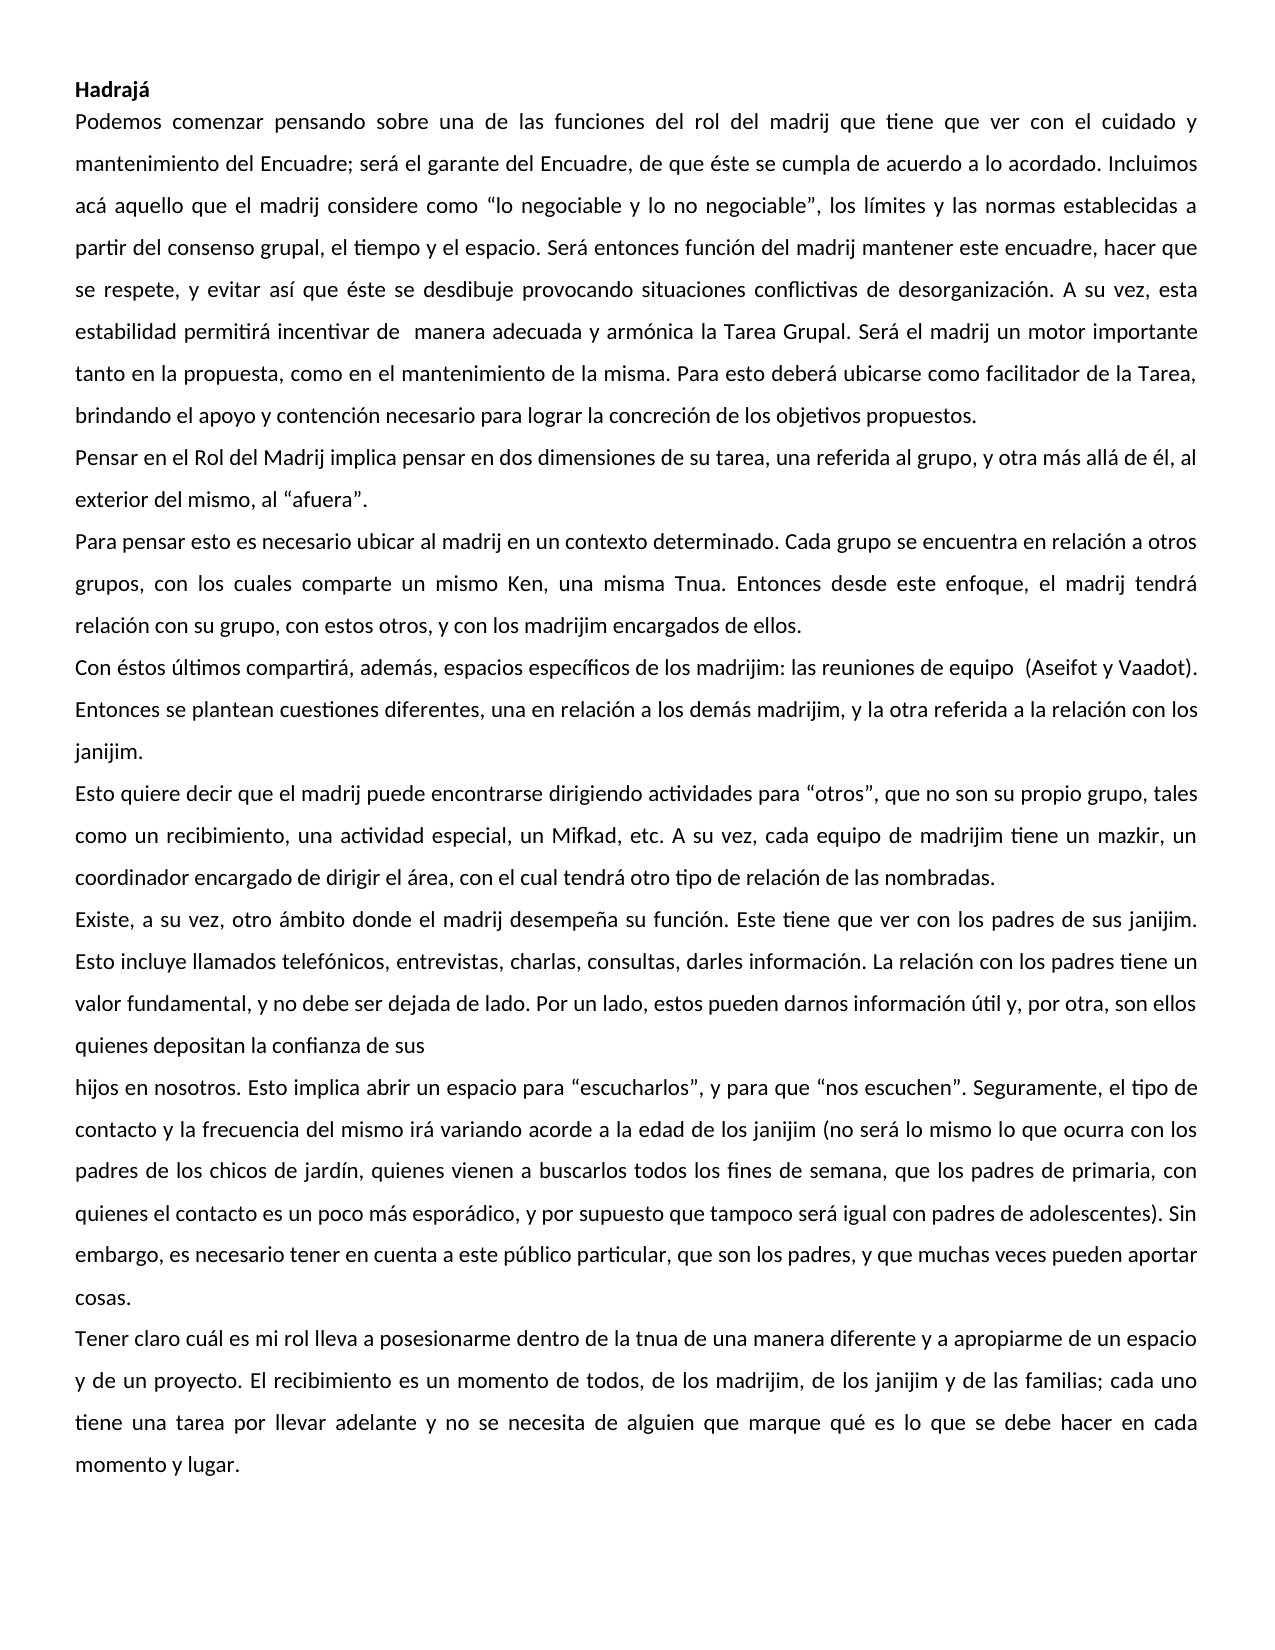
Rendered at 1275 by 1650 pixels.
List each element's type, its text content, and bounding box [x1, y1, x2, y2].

text Podemos comenzar pensando sobre una de las funciones del rol del madrij que tiene que ver con el cuidado y mantenimiento del Encuadre; será el garante del Encuadre, de que éste se cumpla de acuerdo a lo acordado. Incluimos acá aquello que el madrij considere como “lo negociable y lo no negociable”, los límites y las normas establecidas a partir del consenso grupal, el tiempo y el espacio. Será entonces función del madrij mantener este encuadre, hacer que se respete, y evitar así que éste se desdibuje provocando situaciones conflictivas de desorganización. A su vez, esta estabilidad permitirá incentivar de manera adecuada y armónica la Tarea Grupal. Será el madrij un motor importante tanto en la propuesta, como en el mantenimiento de la misma. Para esto deberá ubicarse como facilitador de la Tarea, brindando el apoyo y contención necesario para lograr la concreción de los objetivos propuestos. [75, 107, 1200, 429]
text Con éstos últimos compartirá, además, espacios específicos de los madrijim: las reuniones de equipo (Aseifot y Vaadot). Entonces se plantean cuestiones diferentes, una en relación a los demás madrijim, y la otra referida a la relación con los janijim. [75, 653, 1200, 765]
text Tener claro cuál es mi rol lleva a posesionarme dentro de la tnua de una manera diferente y a apropiarme de un espacio y de un proyecto. El recibimiento es un momento de todos, de los madrijim, de los janijim y de las familias; cada uno tiene una tarea por llevar adelante y no se necesita de alguien que marque qué es lo que se debe hacer en cada momento y lugar. [75, 1324, 1200, 1478]
text Esto quiere decir que el madrij puede encontrarse dirigiendo actividades para “otros”, que no son su propio grupo, tales como un recibimiento, una actividad especial, un Mifkad, etc. A su vez, cada equipo de madrijim tiene un mazkir, un coordinador encargado de dirigir el área, con el cual tendrá otro tipo de relación de las nombradas. [75, 779, 1200, 891]
text Hadrajá [75, 75, 1200, 103]
text Existe, a su vez, otro ámbito donde el madrij desempeña su función. Este tiene que ver con los padres de sus janijim. Esto incluye llamados telefónicos, entrevistas, charlas, consultas, darles información. La relación con los padres tiene un valor fundamental, y no debe ser dejada de lado. Por un lado, estos pueden darnos información útil y, por otra, son ellos quienes depositan la confianza de sus [75, 905, 1200, 1059]
text Pensar en el Rol del Madrij implica pensar en dos dimensiones de su tarea, una referida al grupo, y otra más allá de él, al exterior del mismo, al “afuera”. [75, 443, 1200, 513]
text hijos en nosotros. Esto implica abrir un espacio para “escucharlos”, y para que “nos escuchen”. Seguramente, el tipo de contacto y la frecuencia del mismo irá variando acorde a la edad de los janijim (no será lo mismo lo que ocurra con los padres de los chicos de jardín, quienes vienen a buscarlos todos los fines de semana, que los padres de primaria, con quienes el contacto es un poco más esporádico, y por supuesto que tampoco será igual con padres de adolescentes). Sin embargo, es necesario tener en cuenta a este público particular, que son los padres, y que muchas veces pueden aportar cosas. [75, 1073, 1200, 1311]
text Para pensar esto es necesario ubicar al madrij en un contexto determinado. Cada grupo se encuentra en relación a otros grupos, con los cuales comparte un mismo Ken, una misma Tnua. Entonces desde este enfoque, el madrij tendrá relación con su grupo, con estos otros, y con los madrijim encargados de ellos. [75, 527, 1200, 639]
